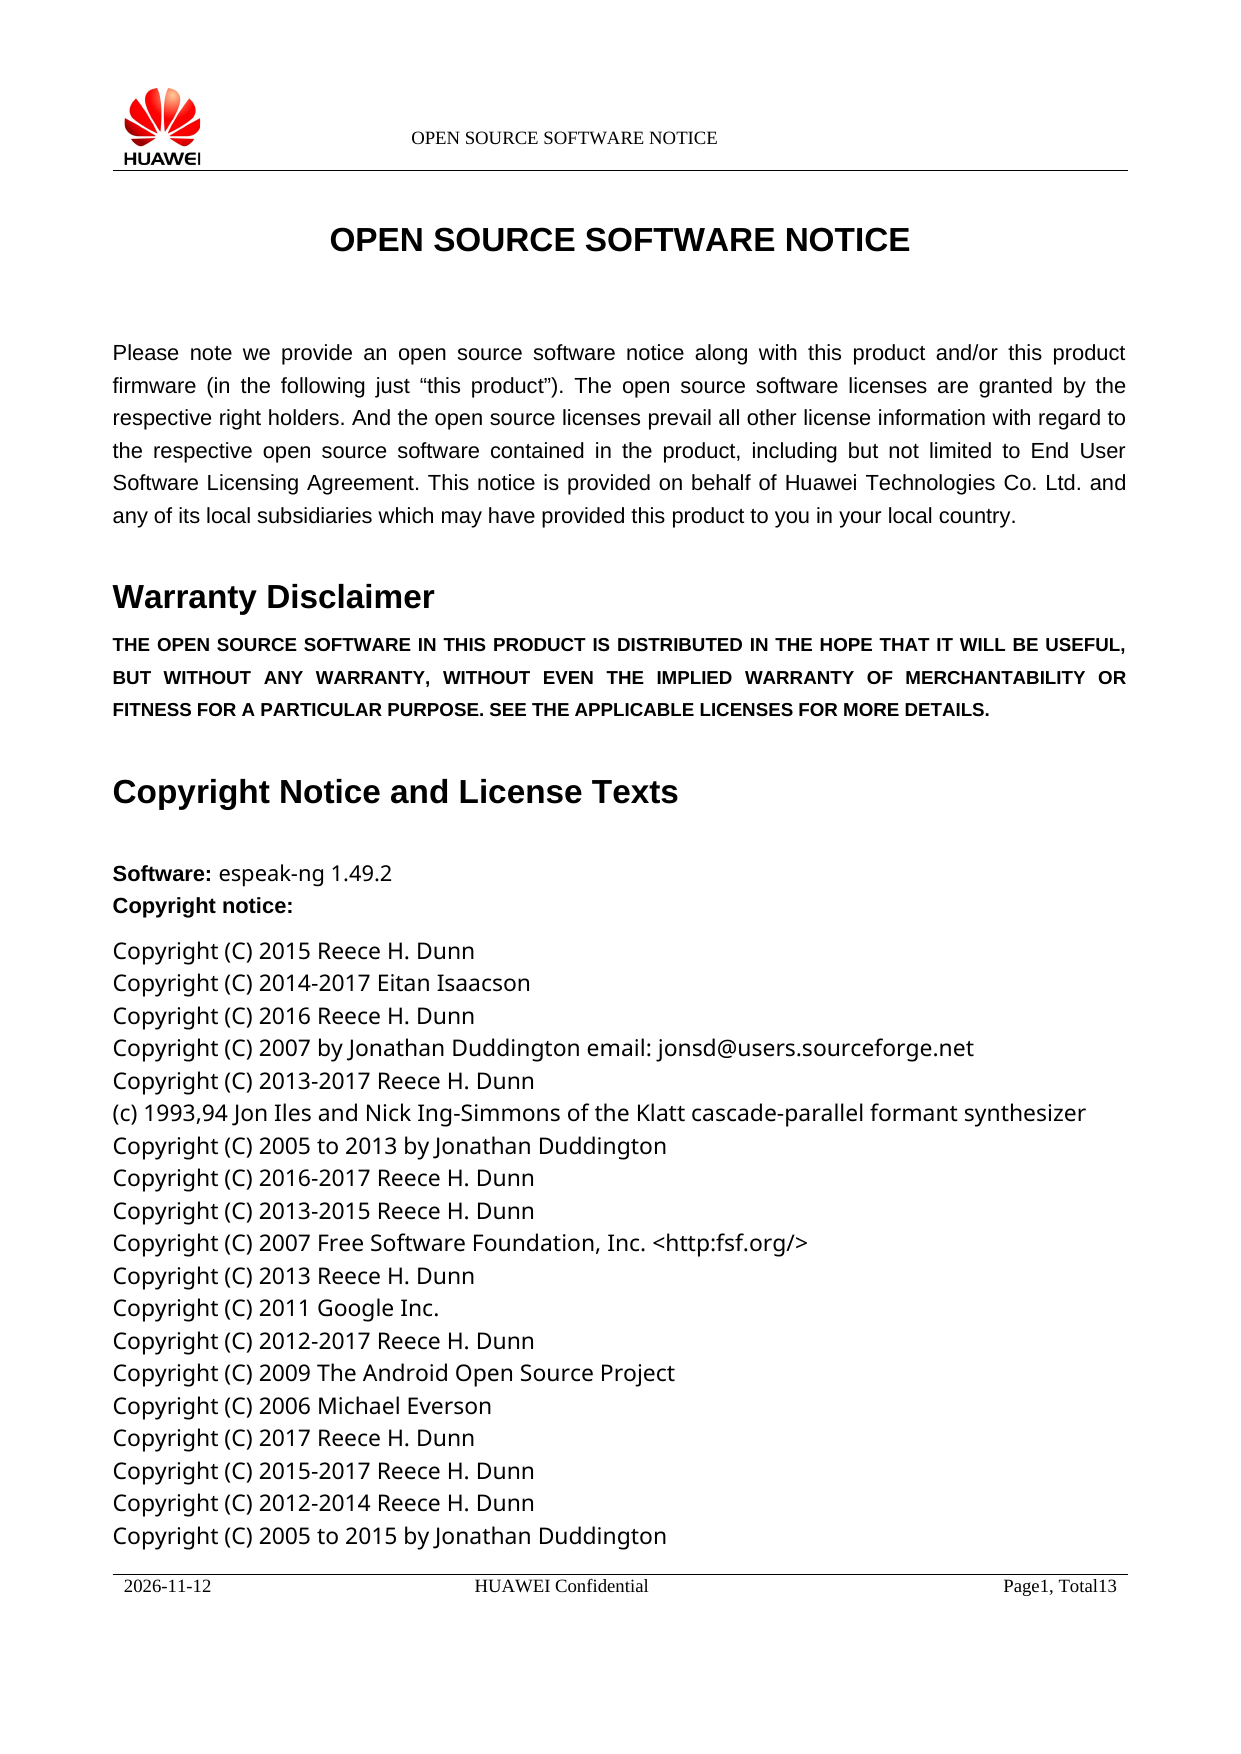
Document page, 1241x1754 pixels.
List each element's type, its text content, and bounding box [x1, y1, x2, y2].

text Copyright notice: [112, 889, 1128, 921]
text Warranty Disclaimer [112, 564, 1128, 629]
text Please note we provide an open source software notice along with this product and/or this product firmware (in the following just “this product”). The open source software licenses are granted by the respective right holders. And the open source licenses prevail all other license information with regard to the respective open source software contained in the product, including but not limited to End User Software Licensing Agreement. This notice is provided on behalf of Huawei Technologies Co. Ltd. and any of its local subsidiaries which may have provided this product to you in your local country. [112, 336, 1128, 531]
text The open source software in this product is distributed in the hope that it will be useful, but WITHOUT ANY WARRANTY, without even the implied warranty of MERCHANTABILITY or FITNESS FOR A PARTICULAR PURPOSE. See the applicable licenses for more details. [112, 629, 1128, 726]
text OPEN SOURCE SOFTWARE NOTICE [112, 206, 1128, 271]
title Software: espeak-ng 1.49.2 [112, 856, 1128, 889]
text Copyright Notice and License Texts [112, 759, 1128, 824]
picture [124, 88, 201, 165]
